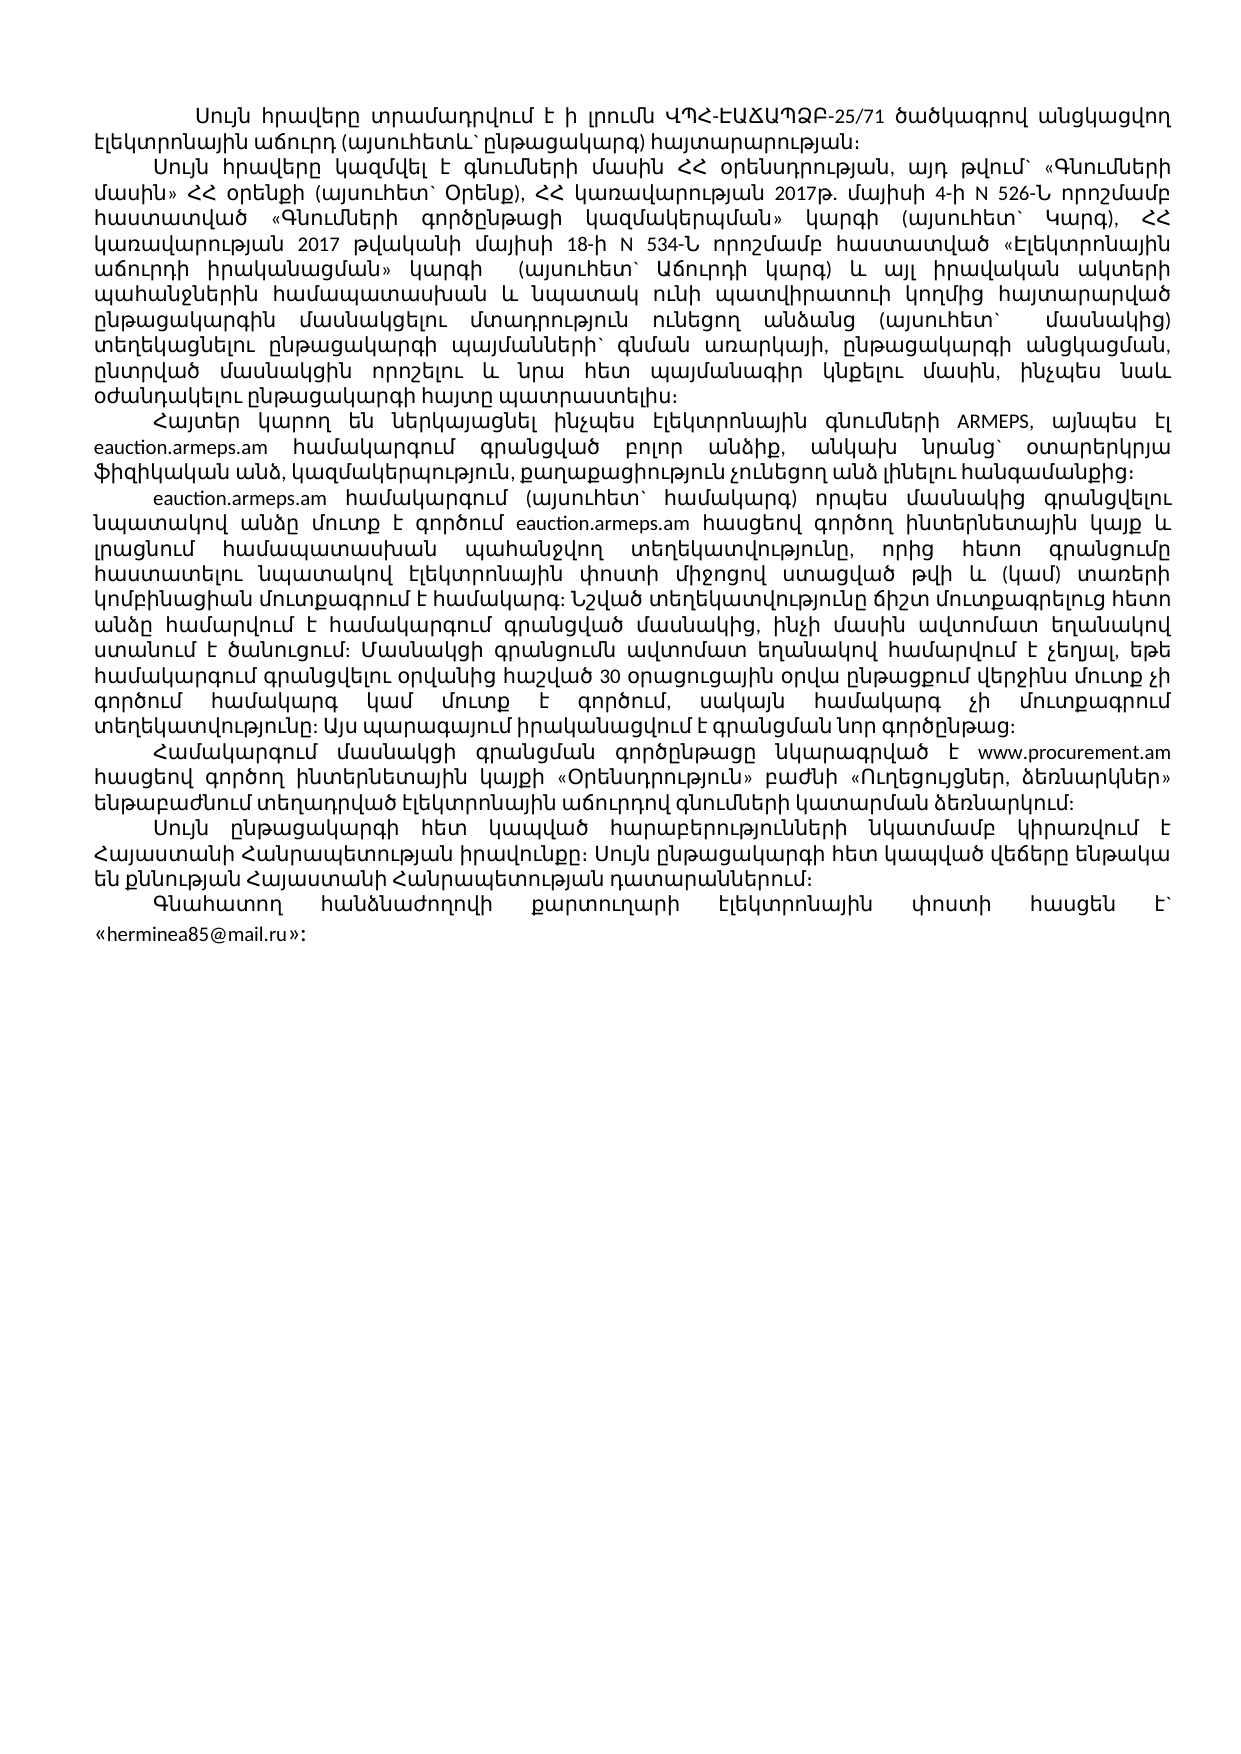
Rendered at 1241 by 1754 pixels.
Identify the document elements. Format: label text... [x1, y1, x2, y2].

text Սույն հրավերը տրամադրվում է ի լրումն ՎՊՀ-ԷԱՃԱՊՁԲ-25/71 ծածկագրով անցկացվող էլեկտրոնային աճուրդ (այսուհետև` ընթացակարգ) հայտարարության։ [94, 104, 1171, 154]
text eauction.armeps.am համակարգում (այսուհետ` համակարգ) որպես մասնակից գրանցվելու նպատակով անձը մուտք է գործում eauction.armeps.am հասցեով գործող ինտերնետային կայք և լրացնում համապատասխան պահանջվող տեղեկատվությունը, որից հետո գրանցումը հաստատելու նպատակով էլեկտրոնային փոստի միջոցով ստացված թվի և (կամ) տառերի կոմբինացիան մուտքագրում է համակարգ: Նշված տեղեկատվությունը ճիշտ մուտքագրելուց հետո անձը համարվում է համակարգում գրանցված մասնակից, ինչի մասին ավտոմատ եղանակով ստանում է ծանուցում: Մասնակցի գրանցումն ավտոմատ եղանակով համարվում է չեղյալ, եթե համակարգում գրանցվելու օրվանից հաշված 30 օրացուցային օրվա ընթացքում վերջինս մուտք չի գործում համակարգ կամ մուտք է գործում, սակայն համակարգ չի մուտքագրում տեղեկատվությունը: Այս պարագայում իրականացվում է գրանցման նոր գործընթաց: [94, 485, 1171, 739]
text Համակարգում մասնակցի գրանցման գործընթացը նկարագրված է www.procurement.am հասցեով գործող ինտերնետային կայքի «Օրենսդրություն» բաժնի «Ուղեցույցներ, ձեռնարկներ» ենթաբաժնում տեղադրված էլեկտրոնային աճուրդով գնումների կատարման ձեռնարկում: [94, 739, 1171, 815]
text Սույն ընթացակարգի հետ կապված հարաբերությունների նկատմամբ կիրառվում է Հայաստանի Հանրապետության իրավունքը։ Սույն ընթացակարգի հետ կապված վեճերը ենթակա են քննության Հայաստանի Հանրապետության դատարաններում։ [94, 815, 1171, 892]
text Գնահատող հանձնաժողովի քարտուղարի էլեկտրոնային փոստի հասցեն է` «herminea85@mail.ru»: [94, 892, 1171, 948]
text Հայտեր կարող են ներկայացնել ինչպես էլեկտրոնային գնումների ARMEPS, այնպես էլ eauction.armeps.am համակարգում գրանցված բոլոր անձիք, անկախ նրանց` օտարերկրյա ֆիզիկական անձ, կազմակերպություն, քաղաքացիություն չունեցող անձ լինելու հանգամանքից։ [94, 409, 1171, 485]
text Սույն հրավերը կազմվել է գնումների մասին ՀՀ օրենսդրության, այդ թվում` «Գնումների մասին» ՀՀ օրենքի (այսուհետ` Օրենք), ՀՀ կառավարության 2017թ. մայիսի 4-ի N 526-Ն որոշմամբ հաստատված «Գնումների գործընթացի կազմակերպման» կարգի (այսուհետ` Կարգ), ՀՀ կառավարության 2017 թվականի մայիսի 18-ի N 534-Ն որոշմամբ հաստատված «Էլեկտրոնային աճուրդի իրականացման» կարգի (այսուհետ` Աճուրդի կարգ) և այլ իրավական ակտերի պահանջներին համապատասխան և նպատակ ունի պատվիրատուի կողմից հայտարարված ընթացակարգին մասնակցելու մտադրություն ունեցող անձանց (այսուհետ` մասնակից) տեղեկացնելու ընթացակարգի պայմանների` գնման առարկայի, ընթացակարգի անցկացման, ընտրված մասնակցին որոշելու և նրա հետ պայմանագիր կնքելու մասին, ինչպես նաև օժանդակելու ընթացակարգի հայտը պատրաստելիս։ [94, 154, 1171, 409]
